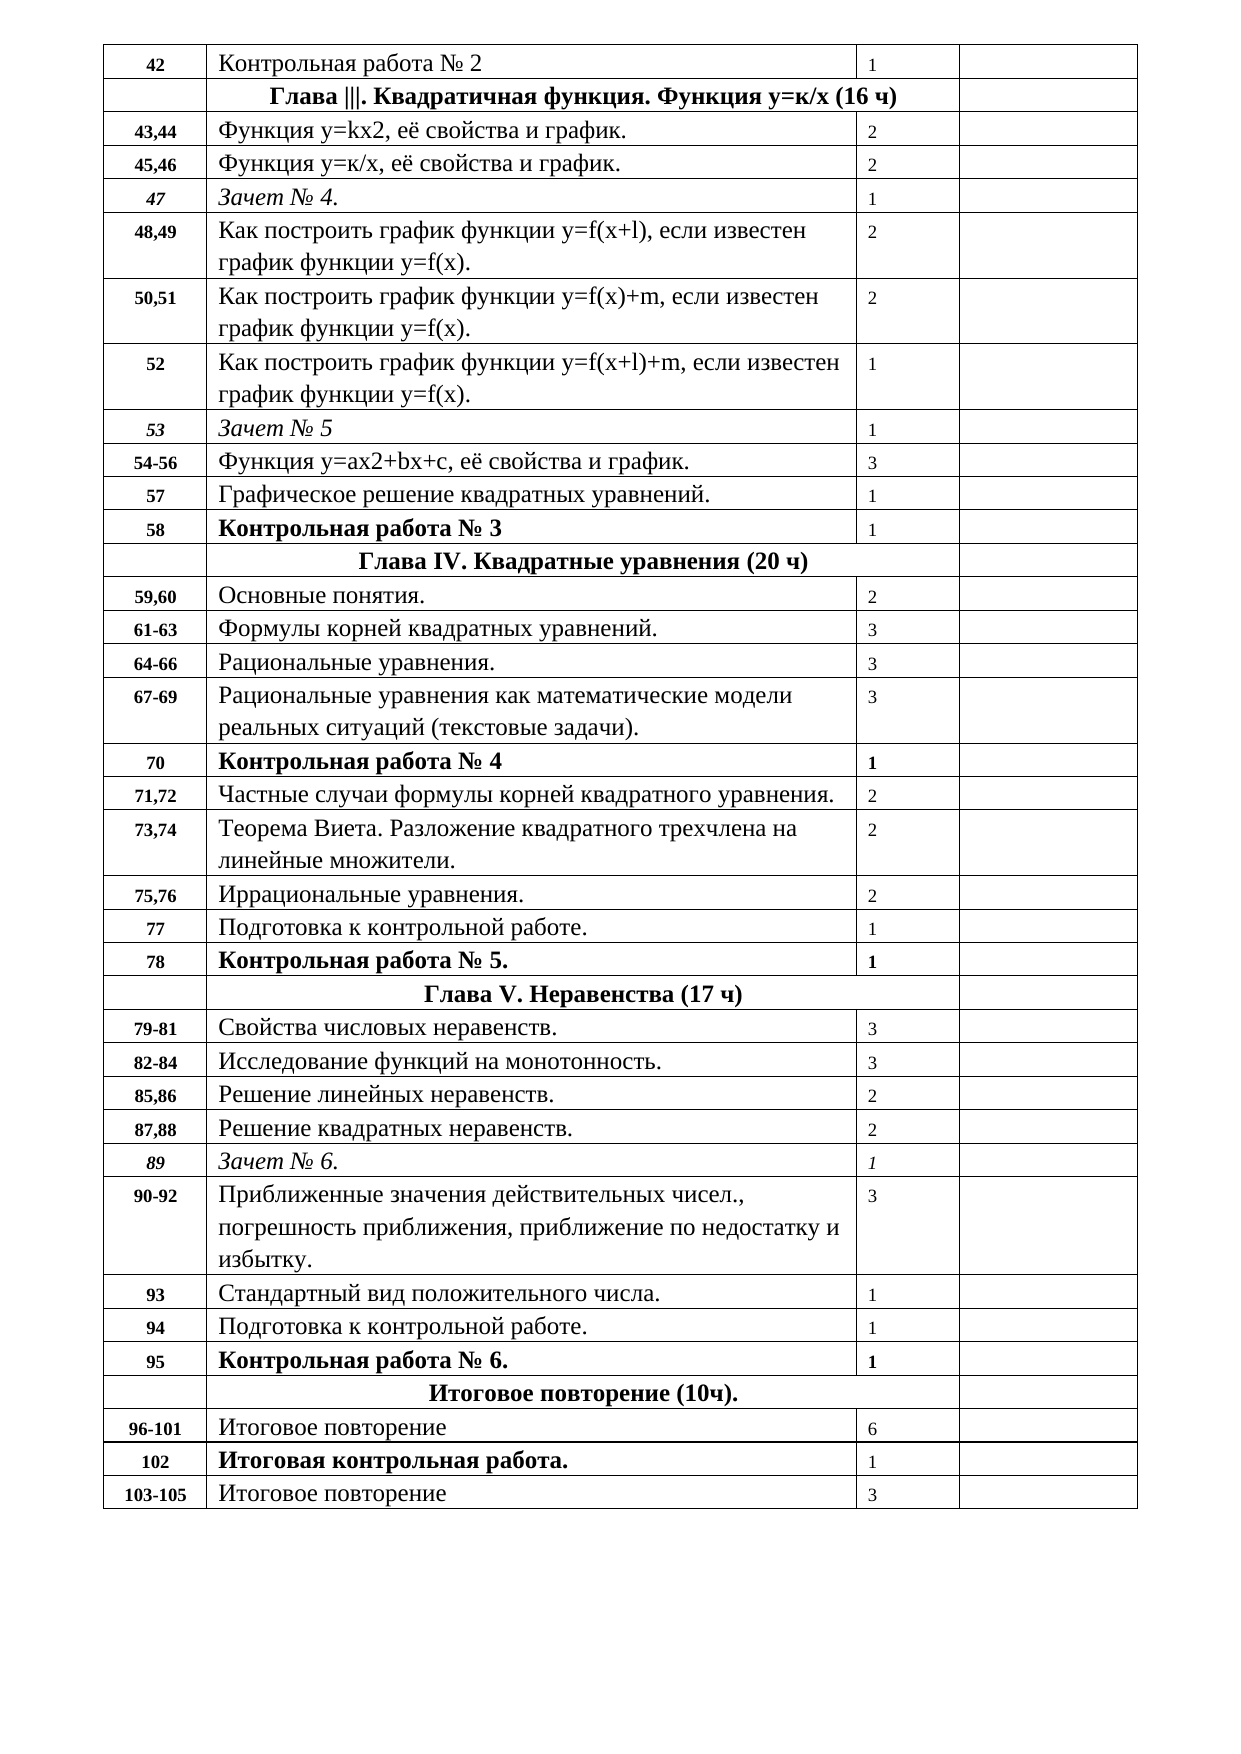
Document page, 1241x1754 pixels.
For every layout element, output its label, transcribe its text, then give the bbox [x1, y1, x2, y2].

table_cell [960, 1309, 1137, 1341]
table_cell [104, 1376, 206, 1408]
table_cell [960, 544, 1137, 576]
table_cell [960, 678, 1137, 742]
table_cell [960, 1110, 1137, 1143]
table_cell [960, 1177, 1137, 1274]
table_cell Итоговая контрольная работа. [207, 1443, 856, 1475]
table_cell [960, 1043, 1137, 1076]
table_cell 1 [857, 510, 959, 543]
table_cell [960, 477, 1137, 509]
table_cell [960, 179, 1137, 212]
table_cell 1 [857, 410, 959, 442]
table_cell 1 [857, 744, 959, 776]
table_cell 77 [104, 910, 206, 942]
table_cell 79-81 [104, 1010, 206, 1042]
table_cell Итоговое повторение [207, 1476, 856, 1508]
table_cell 90-92 [104, 1177, 206, 1274]
table_cell 59,60 [104, 577, 206, 610]
table_cell [960, 810, 1137, 875]
table_cell 3 [857, 1177, 959, 1274]
table_cell 1 [857, 179, 959, 212]
table_cell [960, 510, 1137, 543]
table_cell 70 [104, 744, 206, 776]
table_cell Контрольная работа № 6. [207, 1342, 856, 1374]
table_cell 75,76 [104, 876, 206, 908]
table_cell 1 [857, 910, 959, 942]
table_cell [960, 213, 1137, 277]
table_cell Решение линейных неравенств. [207, 1077, 856, 1109]
table_cell Стандартный вид положительного числа. [207, 1275, 856, 1308]
table_cell Итоговое повторение (10ч). [207, 1376, 959, 1408]
table_cell Как построить график функции у=f(x+l), если известен график функции у=f(x). [207, 213, 856, 277]
table_cell [104, 79, 206, 111]
table_cell Зачет № 5 [207, 410, 856, 442]
table_cell 45,46 [104, 146, 206, 178]
table_cell 2 [857, 777, 959, 809]
table_cell 1 [857, 1144, 959, 1176]
table_cell Глава V. Неравенства (17 ч) [207, 976, 959, 1009]
table_cell Контрольная работа № 3 [207, 510, 856, 543]
table_cell [960, 577, 1137, 610]
table_cell 73,74 [104, 810, 206, 875]
table_cell Формулы корней квадратных уравнений. [207, 611, 856, 643]
table_cell 43,44 [104, 112, 206, 145]
table_cell Как построить график функции у=f(x+l)+m, если известен график функции у=f(x). [207, 344, 856, 409]
table_cell 2 [857, 213, 959, 277]
table_cell Решение квадратных неравенств. [207, 1110, 856, 1143]
table_cell 3 [857, 444, 959, 476]
table_cell [960, 112, 1137, 145]
table_cell 2 [857, 1110, 959, 1143]
table_cell 48,49 [104, 213, 206, 277]
table_cell 52 [104, 344, 206, 409]
table_cell Исследование функций на монотонность. [207, 1043, 856, 1076]
table_cell Приближенные значения действительных чисел., погрешность приближения, приближение по недостатку и избытку. [207, 1177, 856, 1274]
table_cell 2 [857, 577, 959, 610]
table_cell [960, 976, 1137, 1009]
table_cell 3 [857, 644, 959, 677]
table_cell Контрольная работа № 4 [207, 744, 856, 776]
table_cell Иррациональные уравнения. [207, 876, 856, 908]
table_cell Контрольная работа № 5. [207, 943, 856, 975]
table_cell Частные случаи формулы корней квадратного уравнения. [207, 777, 856, 809]
table_cell [960, 876, 1137, 908]
table_cell [960, 910, 1137, 942]
table_cell [960, 279, 1137, 343]
table_cell Теорема Виета. Разложение квадратного трехчлена на линейные множители. [207, 810, 856, 875]
table_cell 67-69 [104, 678, 206, 742]
table_cell Контрольная работа № 2 [207, 45, 856, 78]
table_cell 1 [857, 943, 959, 975]
table_cell Глава IV. Квадратные уравнения (20 ч) [207, 544, 959, 576]
table_cell 1 [857, 1342, 959, 1374]
table_cell [960, 79, 1137, 111]
table_cell 102 [104, 1443, 206, 1475]
table_cell 93 [104, 1275, 206, 1308]
table_cell 103-105 [104, 1476, 206, 1508]
table_cell [960, 344, 1137, 409]
table_cell 2 [857, 876, 959, 908]
table_cell 82-84 [104, 1043, 206, 1076]
table_cell 47 [104, 179, 206, 212]
table_cell Глава |||. Квадратичная функция. Функция у=к/х (16 ч) [207, 79, 959, 111]
table_cell 64-66 [104, 644, 206, 677]
table_cell 89 [104, 1144, 206, 1176]
table_cell 85,86 [104, 1077, 206, 1109]
table_cell [960, 1342, 1137, 1374]
table_cell [960, 444, 1137, 476]
table_cell 57 [104, 477, 206, 509]
table_cell 95 [104, 1342, 206, 1374]
table_cell 3 [857, 1010, 959, 1042]
table_cell 2 [857, 112, 959, 145]
table_cell 96-101 [104, 1409, 206, 1441]
table_cell Итоговое повторение [207, 1409, 856, 1441]
table_cell Зачет № 6. [207, 1144, 856, 1176]
table_cell 1 [857, 1275, 959, 1308]
table_cell 1 [857, 477, 959, 509]
table_cell Свойства числовых неравенств. [207, 1010, 856, 1042]
table_cell [960, 1077, 1137, 1109]
table_cell Основные понятия. [207, 577, 856, 610]
table_cell Подготовка к контрольной работе. [207, 1309, 856, 1341]
table_cell Графическое решение квадратных уравнений. [207, 477, 856, 509]
table_cell 2 [857, 146, 959, 178]
table_cell [960, 1376, 1137, 1408]
table_cell Рациональные уравнения. [207, 644, 856, 677]
table_cell [960, 1409, 1137, 1441]
table_cell [960, 1010, 1137, 1042]
table_cell [960, 777, 1137, 809]
table_cell 3 [857, 611, 959, 643]
table_cell 1 [857, 344, 959, 409]
table_cell 58 [104, 510, 206, 543]
table_cell 42 [104, 45, 206, 78]
table_cell 2 [857, 279, 959, 343]
table_cell Зачет № 4. [207, 179, 856, 212]
table_cell [960, 45, 1137, 78]
table_cell Рациональные уравнения как математические модели реальных ситуаций (текстовые задачи). [207, 678, 856, 742]
table_cell [104, 544, 206, 576]
table_cell [960, 943, 1137, 975]
table_cell Как построить график функции у=f(x)+m, если известен график функции у=f(x). [207, 279, 856, 343]
table_cell [960, 146, 1137, 178]
table_cell Функция у=ax2+bx+c, её свойства и график. [207, 444, 856, 476]
table_cell 6 [857, 1409, 959, 1441]
table_cell [960, 1443, 1137, 1475]
table_cell [104, 976, 206, 1009]
table_cell 50,51 [104, 279, 206, 343]
table_cell 87,88 [104, 1110, 206, 1143]
table_cell [960, 644, 1137, 677]
table_cell [960, 744, 1137, 776]
table_cell Функция у=kx2, её свойства и график. [207, 112, 856, 145]
table_cell 61-63 [104, 611, 206, 643]
table_cell 71,72 [104, 777, 206, 809]
table_cell [960, 410, 1137, 442]
table_cell [960, 611, 1137, 643]
table_cell Подготовка к контрольной работе. [207, 910, 856, 942]
table_cell 2 [857, 810, 959, 875]
table_cell [960, 1144, 1137, 1176]
table_cell 1 [857, 1443, 959, 1475]
table_cell 53 [104, 410, 206, 442]
table_cell 1 [857, 45, 959, 78]
table_cell Функция у=к/х, её свойства и график. [207, 146, 856, 178]
table_cell 78 [104, 943, 206, 975]
table_cell [960, 1275, 1137, 1308]
table_cell 3 [857, 1043, 959, 1076]
table_cell 3 [857, 1476, 959, 1508]
table_cell 3 [857, 678, 959, 742]
table_cell [960, 1476, 1137, 1508]
table_cell 94 [104, 1309, 206, 1341]
table_cell 2 [857, 1077, 959, 1109]
table_cell 1 [857, 1309, 959, 1341]
table_cell 54-56 [104, 444, 206, 476]
